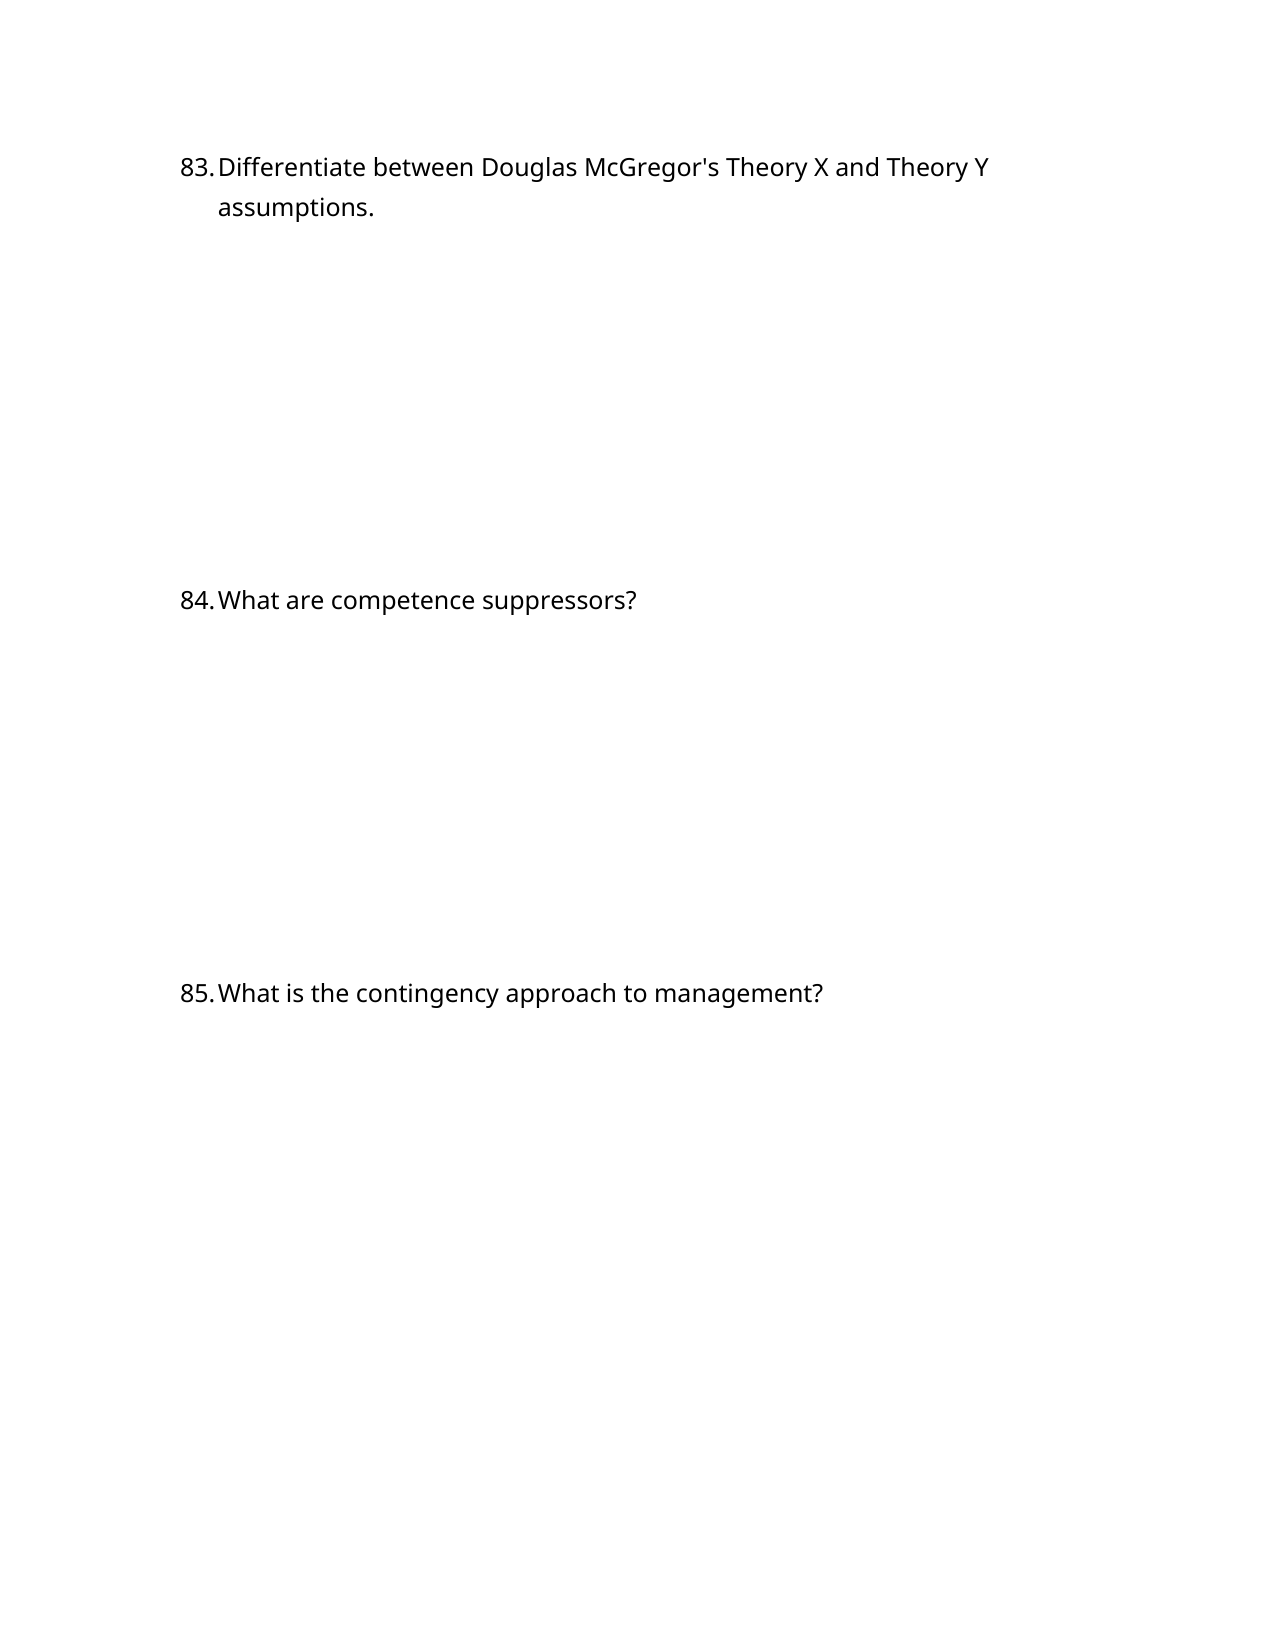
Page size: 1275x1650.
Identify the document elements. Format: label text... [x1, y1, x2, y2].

table_header What is the contingency approach to management? [218, 976, 1125, 1340]
table_header Differentiate between Douglas McGregor's Theory X and Theory Y assumptions. [218, 150, 1125, 553]
table_header What are competence suppressors? [218, 583, 1125, 947]
table_header 84. [180, 583, 218, 947]
table_header 85. [180, 976, 218, 1340]
table_header 83. [180, 150, 218, 553]
